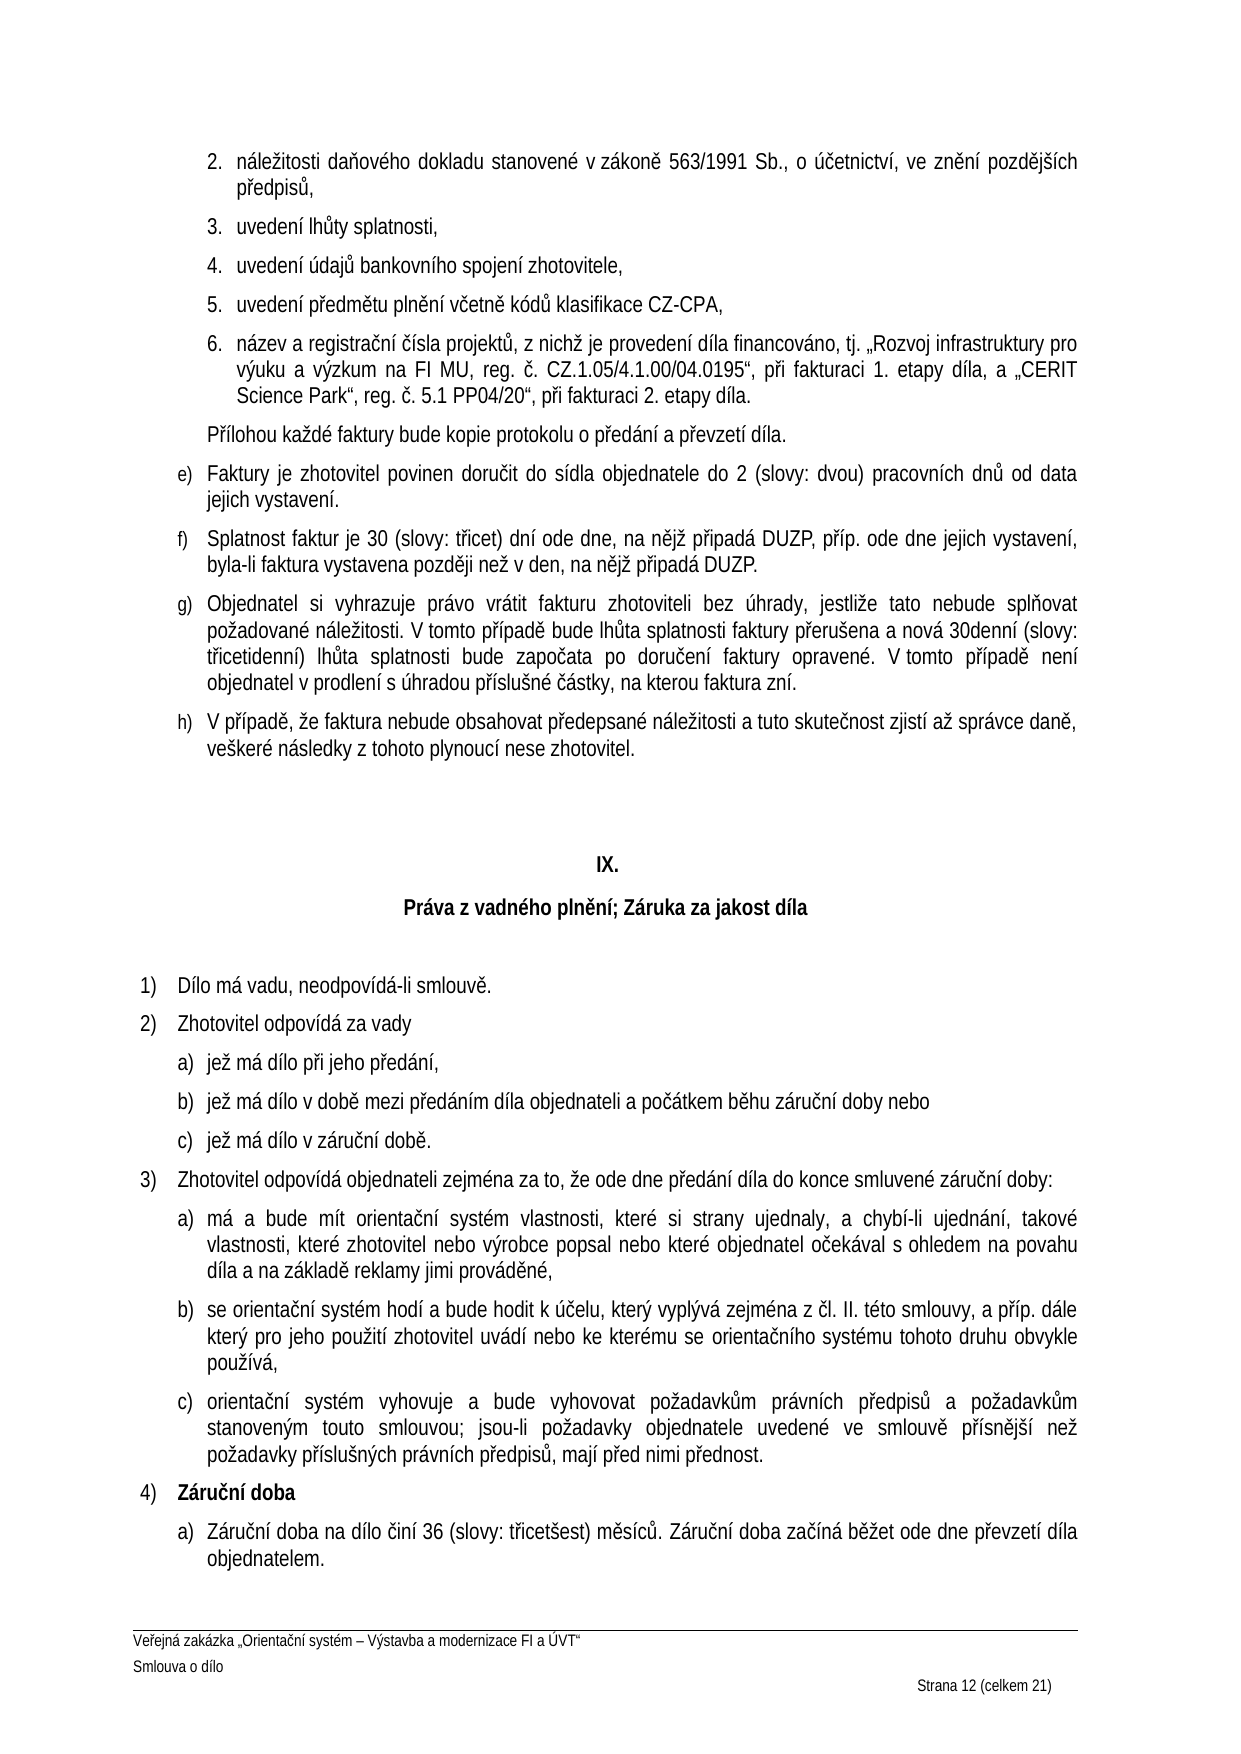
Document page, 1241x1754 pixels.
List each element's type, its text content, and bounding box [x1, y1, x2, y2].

list uvedení lhůty splatnosti, [207, 213, 1078, 239]
list Záruční doba na dílo činí 36 (slovy: třicetšest) měsíců. Záruční doba začíná běžet ode dne převzetí díla objednatelem. [177, 1518, 1078, 1571]
list Zhotovitel odpovídá objednateli zejména za to, že ode dne předání díla do konce smluvené záruční doby: [140, 1166, 1078, 1192]
list V případě, že faktura nebude obsahovat předepsané náležitosti a tuto skutečnost zjistí až správce daně, veškeré následky z tohoto plynoucí nese zhotovitel. [177, 708, 1078, 761]
list uvedení předmětu plnění včetně kódů klasifikace CZ-CPA, [207, 291, 1078, 317]
list jež má dílo při jeho předání, [177, 1049, 1078, 1076]
list Objednatel si vyhrazuje právo vrátit fakturu zhotoviteli bez úhrady, jestliže tato nebude splňovat požadované náležitosti. V tomto případě bude lhůta splatnosti faktury přerušena a nová 30denní (slovy: třicetidenní) lhůta splatnosti bude započata po doručení faktury opravené. V tomto případě není objednatel v prodlení s úhradou příslušné částky, na kterou faktura zní. [177, 590, 1078, 696]
list Zhotovitel odpovídá za vady [140, 1010, 1078, 1037]
list se orientační systém hodí a bude hodit k účelu, který vyplývá zejména z čl. II. této smlouvy, a příp. dále který pro jeho použití zhotovitel uvádí nebo ke kterému se orientačního systému tohoto druhu obvykle používá, [177, 1296, 1078, 1375]
list má a bude mít orientační systém vlastnosti, které si strany ujednaly, a chybí-li ujednání, takové vlastnosti, které zhotovitel nebo výrobce popsal nebo které objednatel očekával s ohledem na povahu díla a na základě reklamy jimi prováděné, [177, 1205, 1078, 1284]
list jež má dílo v době mezi předáním díla objednateli a počátkem běhu záruční doby nebo [177, 1088, 1078, 1114]
list uvedení údajů bankovního spojení zhotovitele, [207, 252, 1078, 278]
list Faktury je zhotovitel povinen doručit do sídla objednatele do 2 (slovy: dvou) pracovních dnů od data jejich vystavení. [177, 460, 1078, 513]
list Splatnost faktur je 30 (slovy: třicet) dní ode dne, na nějž připadá DUZP, příp. ode dne jejich vystavení, byla-li faktura vystavena později než v den, na nějž připadá DUZP. [177, 525, 1078, 578]
text Přílohou každé faktury bude kopie protokolu o předání a převzetí díla. [207, 421, 1078, 447]
list orientační systém vyhovuje a bude vyhovovat požadavkům právních předpisů a požadavkům stanoveným touto smlouvou; jsou-li požadavky objednatele uvedené ve smlouvě přísnější než požadavky příslušných právních předpisů, mají před nimi přednost. [177, 1388, 1078, 1467]
list Záruční doba [140, 1479, 1078, 1506]
list Dílo má vadu, neodpovídá-li smlouvě. [140, 972, 1078, 998]
list náležitosti daňového dokladu stanovené v zákoně 563/1991 Sb., o účetnictví, ve znění pozdějších předpisů, [207, 148, 1078, 200]
text Práva z vadného plnění; Záruka za jakost díla [133, 894, 1078, 920]
list jež má dílo v záruční době. [177, 1127, 1078, 1153]
list název a registrační čísla projektů, z nichž je provedení díla financováno, tj. „Rozvoj infrastruktury pro výuku a výzkum na FI MU, reg. č. CZ.1.05/4.1.00/04.0195“, při fakturaci 1. etapy díla, a „CERIT Science Park“, reg. č. 5.1 PP04/20“, při fakturaci 2. etapy díla. [207, 329, 1078, 408]
